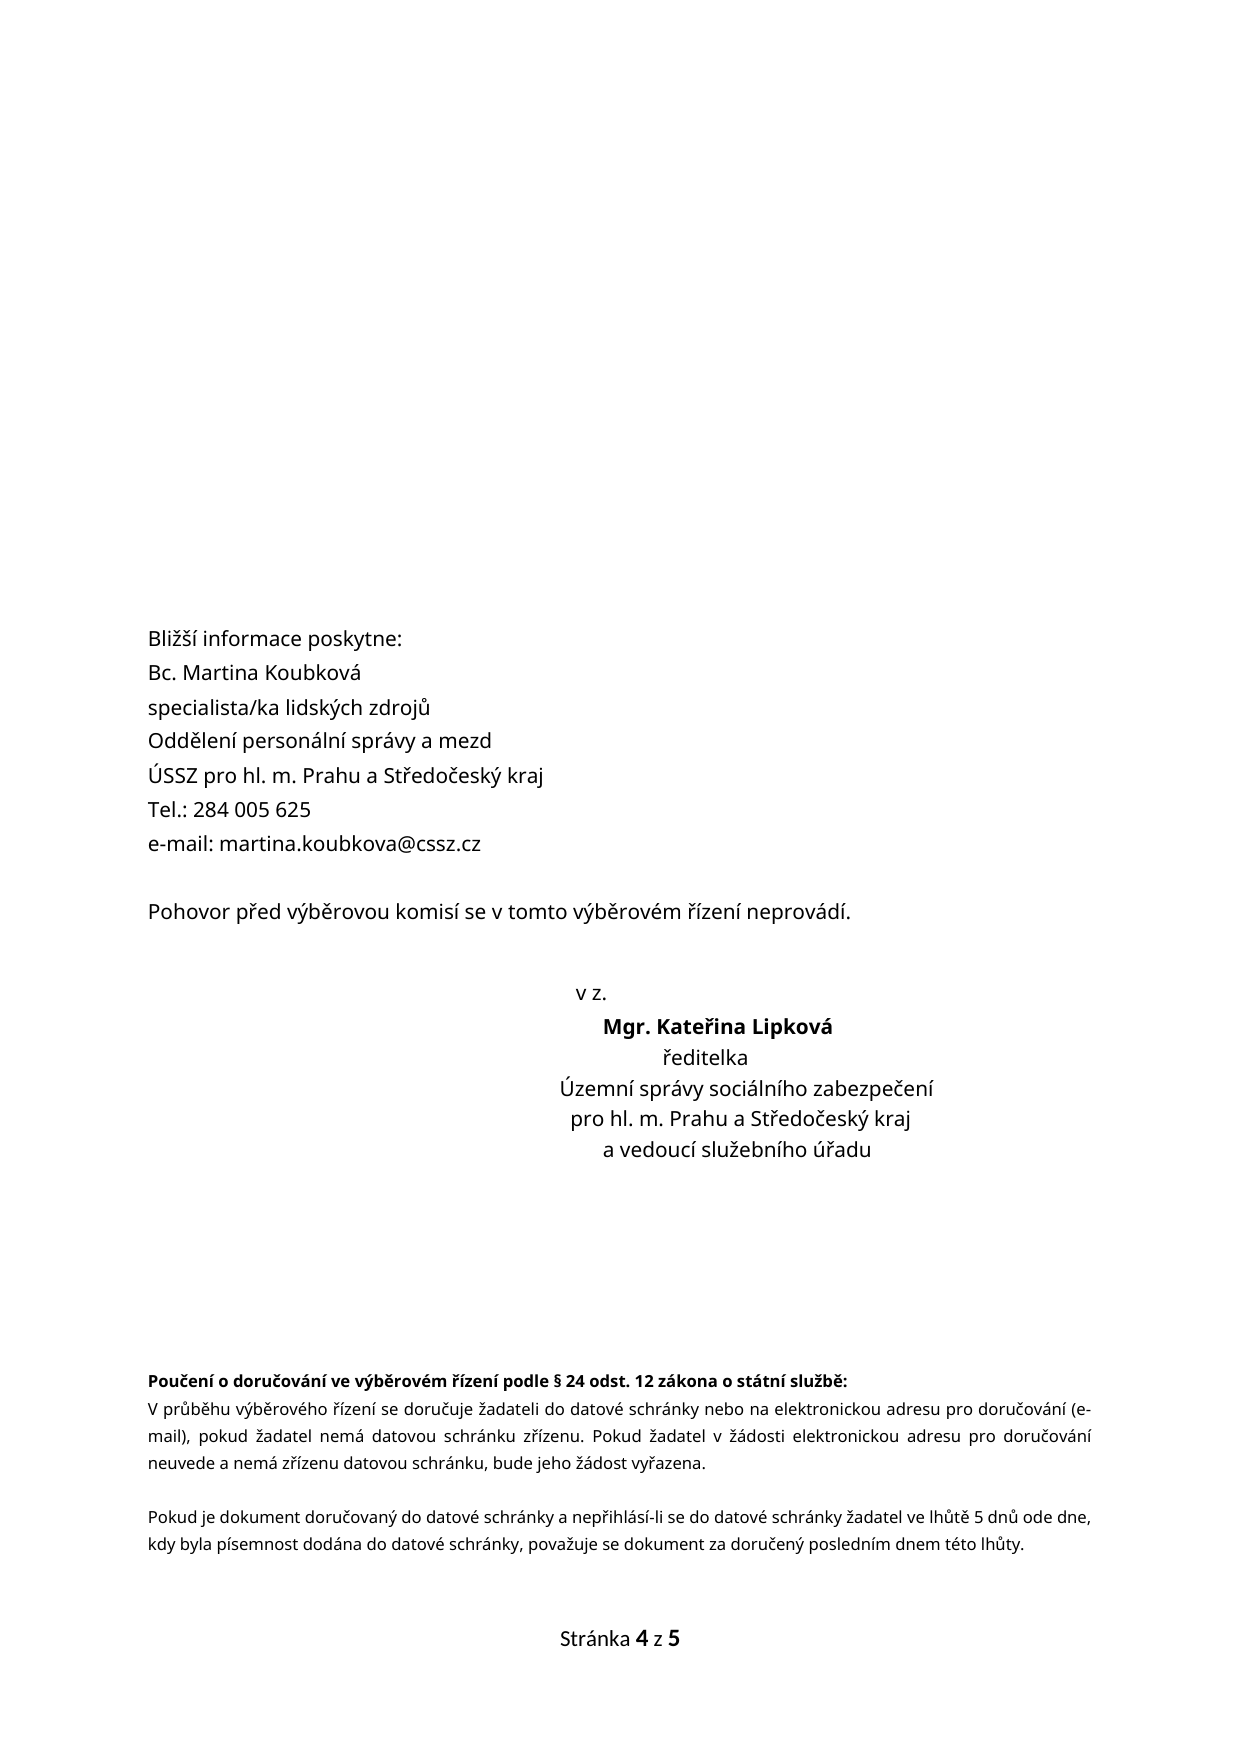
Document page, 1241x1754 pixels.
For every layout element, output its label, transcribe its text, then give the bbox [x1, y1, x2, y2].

text Oddělení personální správy a mezd [148, 727, 1093, 755]
text Územní správy sociálního zabezpečení [148, 1074, 1093, 1102]
text Poučení o doručování ve výběrovém řízení podle § 24 odst. 12 zákona o státní službě: [148, 1370, 1093, 1393]
text Pokud je dokument doručovaný do datové schránky a nepřihlásí-li se do datové schránky žadatel ve lhůtě 5 dnů ode dne, kdy byla písemnost dodána do datové schránky, považuje se dokument za doručený posledním dnem této lhůty. [148, 1506, 1093, 1556]
text Mgr. Kateřina Lipková [148, 1012, 1093, 1041]
text ÚSSZ pro hl. m. Prahu a Středočeský kraj [148, 761, 1093, 789]
text Bližší informace poskytne: [148, 624, 1093, 653]
text e-mail: martina.koubkova@cssz.cz [148, 829, 1093, 857]
text pro hl. m. Prahu a Středočeský kraj [148, 1104, 1093, 1133]
text Bc. Martina Koubková [148, 658, 1093, 687]
text a vedoucí služebního úřadu [148, 1135, 1093, 1163]
text specialista/ka lidských zdrojů [148, 693, 1093, 721]
text ředitelka [148, 1043, 1093, 1071]
text Pohovor před výběrovou komisí se v tomto výběrovém řízení neprovádí. [148, 897, 1093, 925]
text Tel.: 284 005 625 [148, 795, 1093, 823]
text v z. [148, 978, 1093, 1007]
text V průběhu výběrového řízení se doručuje žadateli do datové schránky nebo na elektronickou adresu pro doručování (e-mail), pokud žadatel nemá datovou schránku zřízenu. Pokud žadatel v žádosti elektronickou adresu pro doručování neuvede a nemá zřízenu datovou schránku, bude jeho žádost vyřazena. [148, 1397, 1093, 1474]
